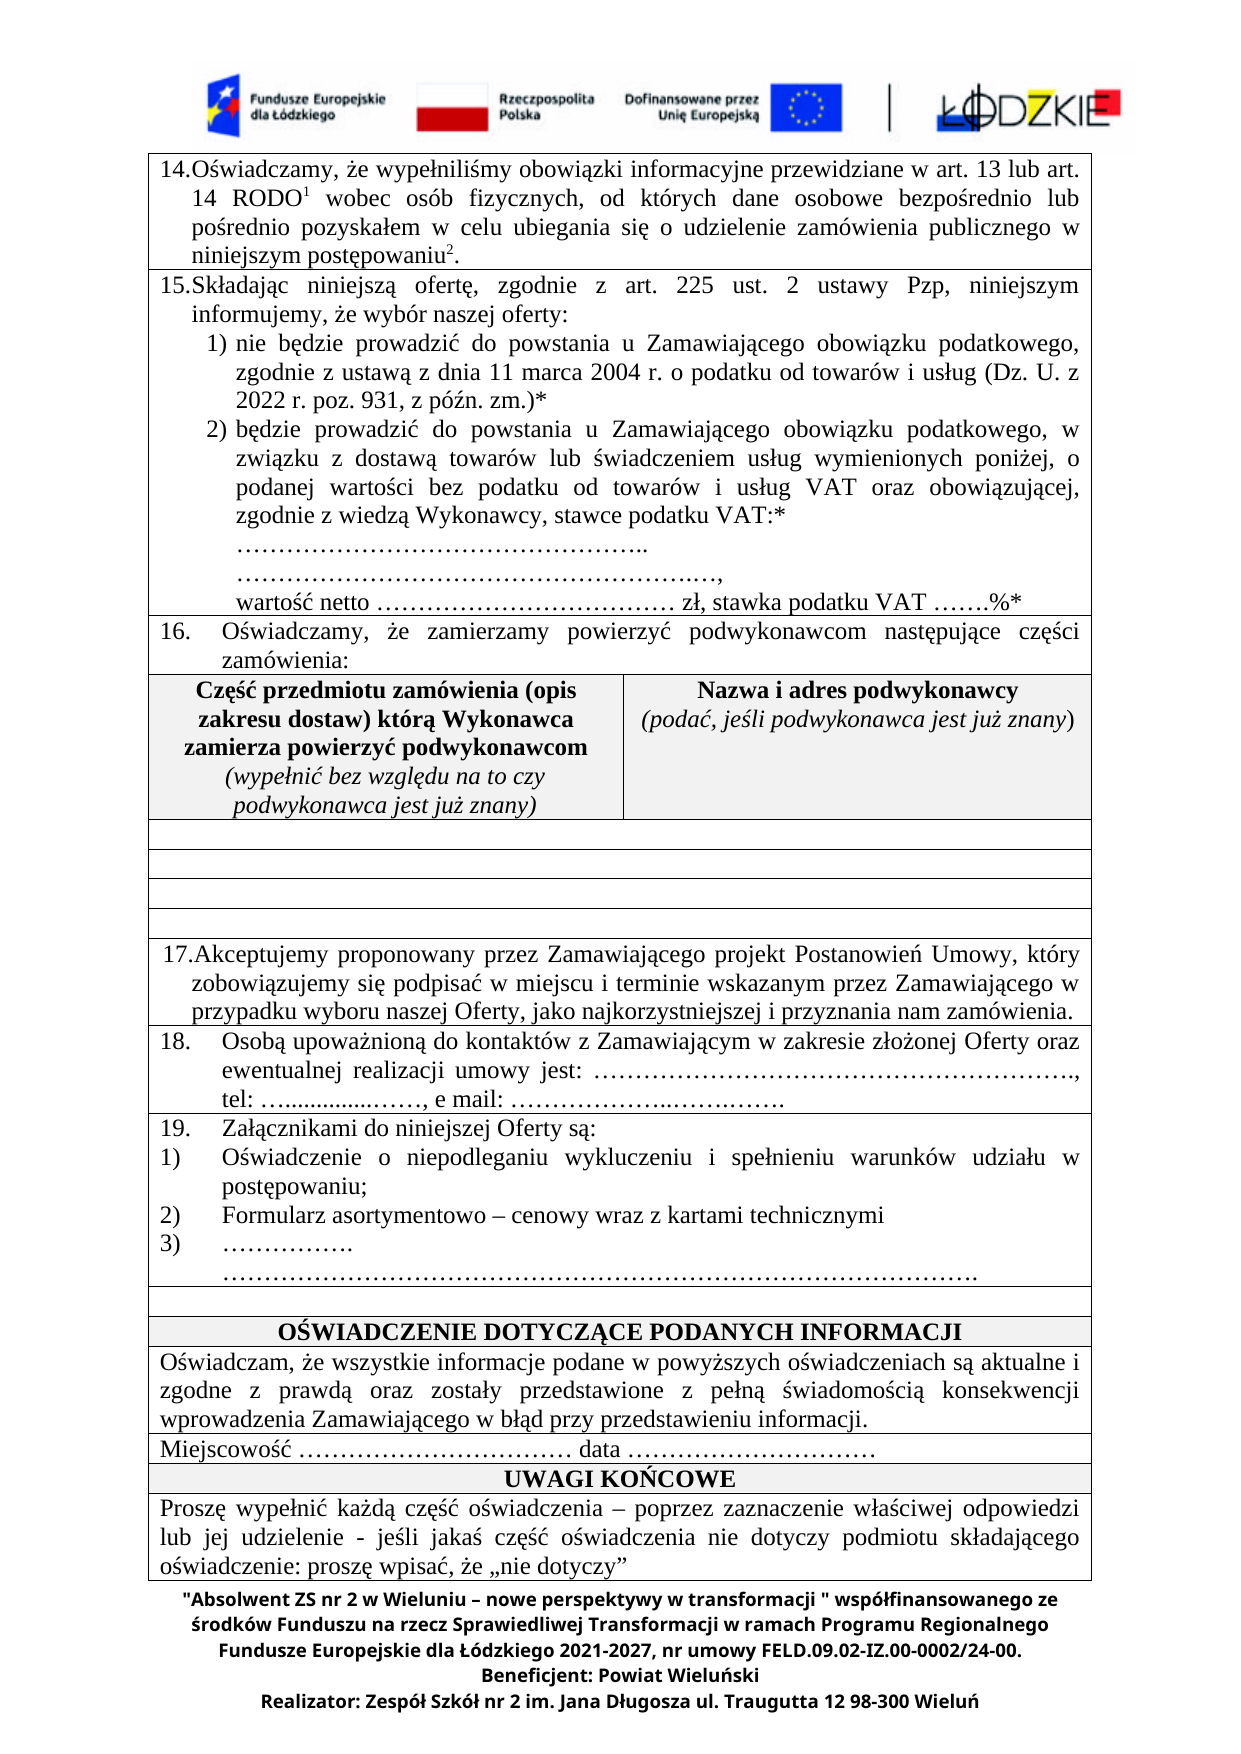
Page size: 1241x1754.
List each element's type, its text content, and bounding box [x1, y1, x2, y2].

table_cell [149, 820, 1091, 848]
table_cell [149, 879, 1091, 908]
table_cell Nazwa i adres podwykonawcy (podać, jeśli podwykonawca jest już znany) [624, 675, 1091, 819]
table_cell 15. Składając niniejszą ofertę, zgodnie z art. 225 ust. 2 ustawy Pzp, niniejszym informujemy, że wybór naszej oferty: 1) nie będzie prowadzić do powstania u Zamawiającego obowiązku podatkowego, zgodnie z ustawą z dnia 11 marca 2004 r. o podatku od towarów i usług (Dz. U. z 2022 r. poz. 931, z późn. zm.)* 2) będzie prowadzić do powstania u Zamawiającego obowiązku podatkowego, w związku z dostawą towarów lub świadczeniem usług wymienionych poniżej, o podanej wartości bez podatku od towarów i usług VAT oraz obowiązującej, zgodnie z wiedzą Wykonawcy, stawce podatku VAT:* …………………………………………..……………………………………………….…, wartość netto ……………………………… zł, stawka podatku VAT …….%* [149, 270, 1091, 615]
table_cell [149, 909, 1091, 938]
table_cell Miejscowość …………………………… data ………………………… [149, 1434, 1091, 1463]
table_cell UWAGI KOŃCOWE [149, 1464, 1091, 1492]
table_cell Proszę wypełnić każdą część oświadczenia – poprzez zaznaczenie właściwej odpowiedzi lub jej udzielenie - jeśli jakaś część oświadczenia nie dotyczy podmiotu składającego oświadczenie: proszę wpisać, że „nie dotyczy” [149, 1494, 1091, 1580]
table_cell 17.Akceptujemy proponowany przez Zamawiającego projekt Postanowień Umowy, który zobowiązujemy się podpisać w miejscu i terminie wskazanym przez Zamawiającego w przypadku wyboru naszej Oferty, jako najkorzystniejszej i przyznania nam zamówienia. [149, 939, 1091, 1025]
table_cell 19. Załącznikami do niniejszej Oferty są: 1) Oświadczenie o niepodleganiu wykluczeniu i spełnieniu warunków udziału w postępowaniu; 2) Formularz asortymentowo – cenowy wraz z kartami technicznymi 3) …………….………………………………………………………………………………. [149, 1114, 1091, 1286]
table_cell 16. Oświadczamy, że zamierzamy powierzyć podwykonawcom następujące części zamówienia: [149, 616, 1091, 674]
table_cell OŚWIADCZENIE DOTYCZĄCE PODANYCH INFORMACJI [149, 1317, 1091, 1346]
table_cell Oświadczam, że wszystkie informacje podane w powyższych oświadczeniach są aktualne i zgodne z prawdą oraz zostały przedstawione z pełną świadomością konsekwencji wprowadzenia Zamawiającego w błąd przy przedstawieniu informacji. [149, 1347, 1091, 1433]
table_cell 18. Osobą upoważnioną do kontaktów z Zamawiającym w zakresie złożonej Oferty oraz ewentualnej realizacji umowy jest: …………………………………………………., tel: …..............……, e mail: ………………..…….……. [149, 1026, 1091, 1112]
table_cell 14. Oświadczamy, że wypełniliśmy obowiązki informacyjne przewidziane w art. 13 lub art. 14 RODO1 wobec osób fizycznych, od których dane osobowe bezpośrednio lub pośrednio pozyskałem w celu ubiegania się o udzielenie zamówienia publicznego w niniejszym postępowaniu2. [149, 154, 1091, 269]
table_cell [149, 1287, 1091, 1316]
table_cell [149, 850, 1091, 878]
picture [192, 59, 1137, 154]
table_cell Część przedmiotu zamówienia (opis zakresu dostaw) którą Wykonawca zamierza powierzyć podwykonawcom (wypełnić bez względu na to czy podwykonawca jest już znany) [149, 675, 623, 819]
